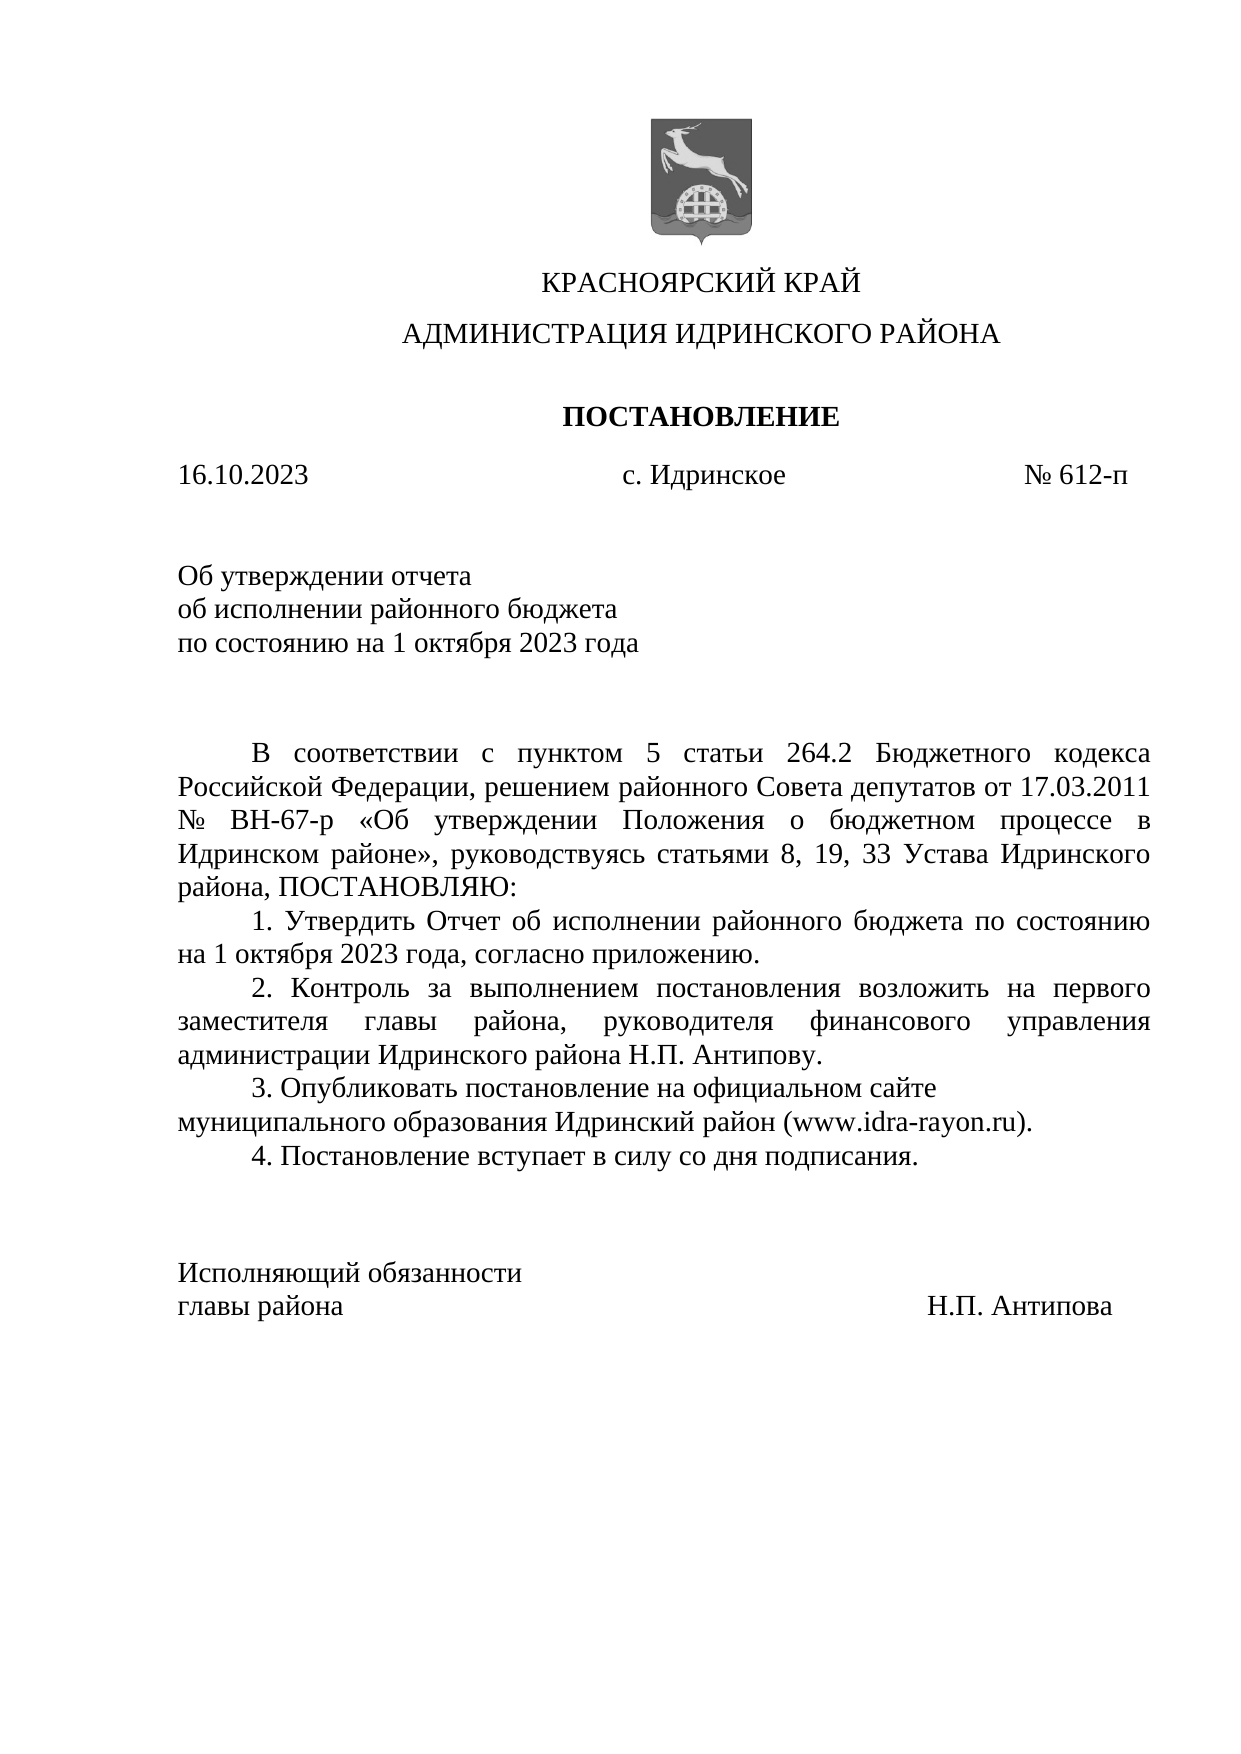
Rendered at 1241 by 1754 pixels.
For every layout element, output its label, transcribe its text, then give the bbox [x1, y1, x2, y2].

text В соответствии с пунктом 5 статьи 264.2 Бюджетного кодекса Российской Федерации, решением районного Совета депутатов от 17.03.2011 № ВН-67-р «Об утверждении Положения о бюджетном процессе в Идринском районе», руководствуясь статьями 8, 19, 33 Устава Идринского района, ПОСТАНОВЛЯЮ: [177, 735, 1152, 903]
text Об утверждении отчета [177, 558, 1152, 591]
text главы района Н.П. Антипова [177, 1288, 1152, 1322]
text 4. Постановление вступает в силу со дня подписания. [177, 1138, 1152, 1171]
text АДМИНИСТРАЦИЯ ИДРИНСКОГО РАЙОНА [177, 316, 1152, 349]
table_header с. Идринское [454, 457, 866, 491]
text об исполнении районного бюджета [177, 591, 1152, 625]
text Исполняющий обязанности [177, 1255, 1152, 1288]
subtitle ПОСТАНОВЛЕНИЕ [177, 399, 1152, 433]
text 2. Контроль за выполнением постановления возложить на первого заместителя главы района, руководителя финансового управления администрации Идринского района Н.П. Антипову. [177, 970, 1152, 1071]
text 1. Утвердить Отчет об исполнении районного бюджета по состоянию на 1 октября 2023 года, согласно приложению. [177, 903, 1152, 970]
table_header № 612-п [866, 457, 1150, 491]
table_header 16.10.2023 [179, 457, 453, 491]
text по состоянию на 1 октября 2023 года [177, 625, 1152, 658]
text 3. Опубликовать постановление на официальном сайте муниципального образования Идринский район (www.idra-rayon.ru). [177, 1071, 1152, 1138]
subtitle КРАСНОЯРСКИЙ КРАЙ [177, 265, 1152, 299]
